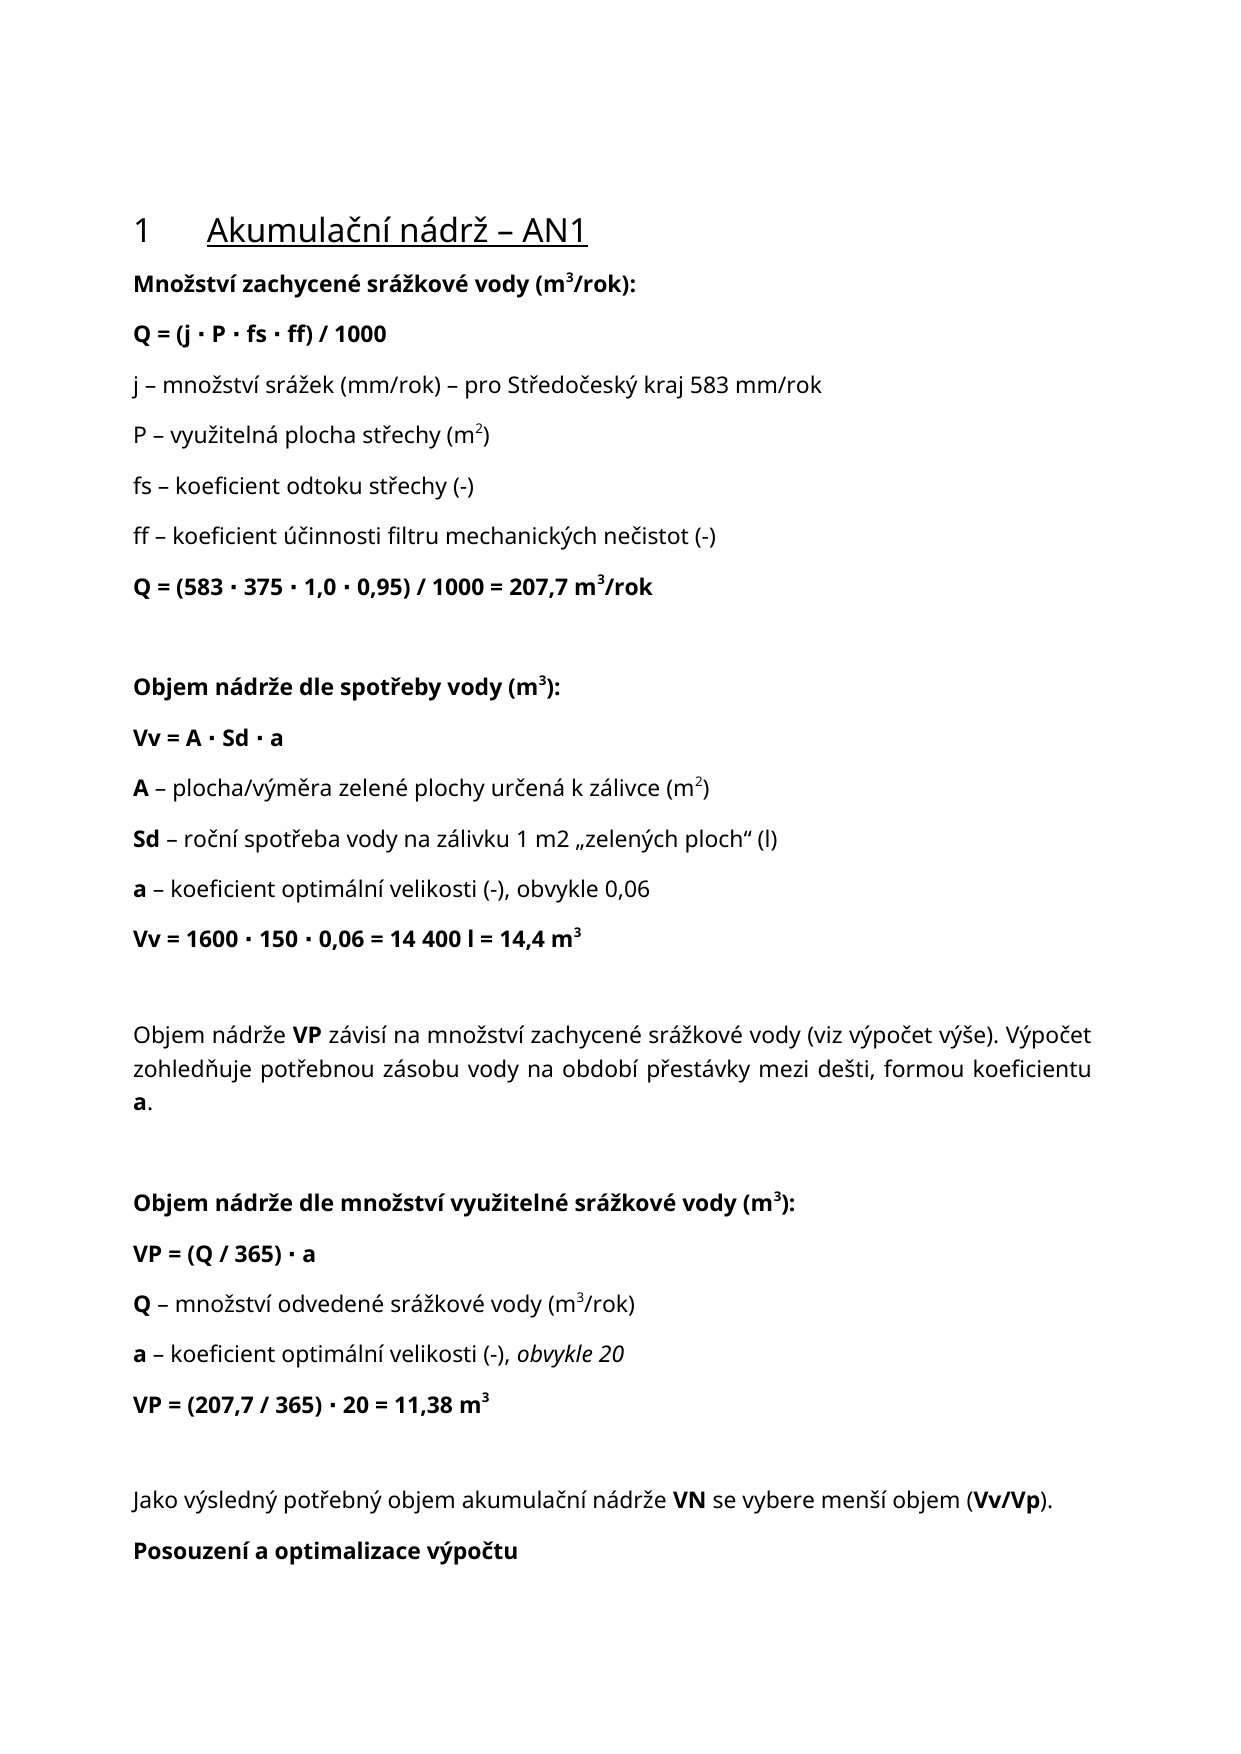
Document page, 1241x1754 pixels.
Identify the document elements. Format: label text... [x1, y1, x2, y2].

text Q – množství odvedené srážkové vody (m3/rok) [133, 1288, 1093, 1319]
text Sd – roční spotřeba vody na zálivku 1 m2 „zelených ploch“ (l) [133, 822, 1093, 854]
text Q = (j ∙ P ∙ fs ∙ ff) / 1000 [133, 318, 1093, 349]
subtitle Akumulační nádrž – AN1 [133, 206, 1093, 252]
text Objem nádrže dle spotřeby vody (m3): [133, 671, 1093, 702]
text Posouzení a optimalizace výpočtu [133, 1535, 1093, 1566]
text Objem nádrže VP závisí na množství zachycené srážkové vody (viz výpočet výše). Výpočet zohledňuje potřebnou zásobu vody na období přestávky mezi dešti, formou koeficientu a. [133, 1019, 1093, 1118]
text ff – koeficient účinnosti filtru mechanických nečistot (-) [133, 520, 1093, 551]
text Objem nádrže dle množství využitelné srážkové vody (m3): [133, 1187, 1093, 1218]
text Q = (583 ∙ 375 ∙ 1,0 ∙ 0,95) / 1000 = 207,7 m3/rok [133, 570, 1093, 602]
text a – koeficient optimální velikosti (-), obvykle 0,06 [133, 873, 1093, 904]
text VP = (Q / 365) ∙ a [133, 1238, 1093, 1269]
text Jako výsledný potřebný objem akumulační nádrže VN se vybere menší objem (Vv/Vp). [133, 1484, 1093, 1516]
text A – plocha/výměra zelené plochy určená k zálivce (m2) [133, 772, 1093, 803]
text fs – koeficient odtoku střechy (-) [133, 469, 1093, 501]
text Množství zachycené srážkové vody (m3/rok): [133, 268, 1093, 299]
text P – využitelná plocha střechy (m2) [133, 419, 1093, 450]
text a – koeficient optimální velikosti (-), obvykle 20 [133, 1338, 1093, 1370]
text Vv = A ∙ Sd ∙ a [133, 722, 1093, 753]
text VP = (207,7 / 365) ∙ 20 = 11,38 m3 [133, 1389, 1093, 1420]
text j – množství srážek (mm/rok) – pro Středočeský kraj 583 mm/rok [133, 369, 1093, 400]
text Vv = 1600 ∙ 150 ∙ 0,06 = 14 400 l = 14,4 m3 [133, 923, 1093, 954]
